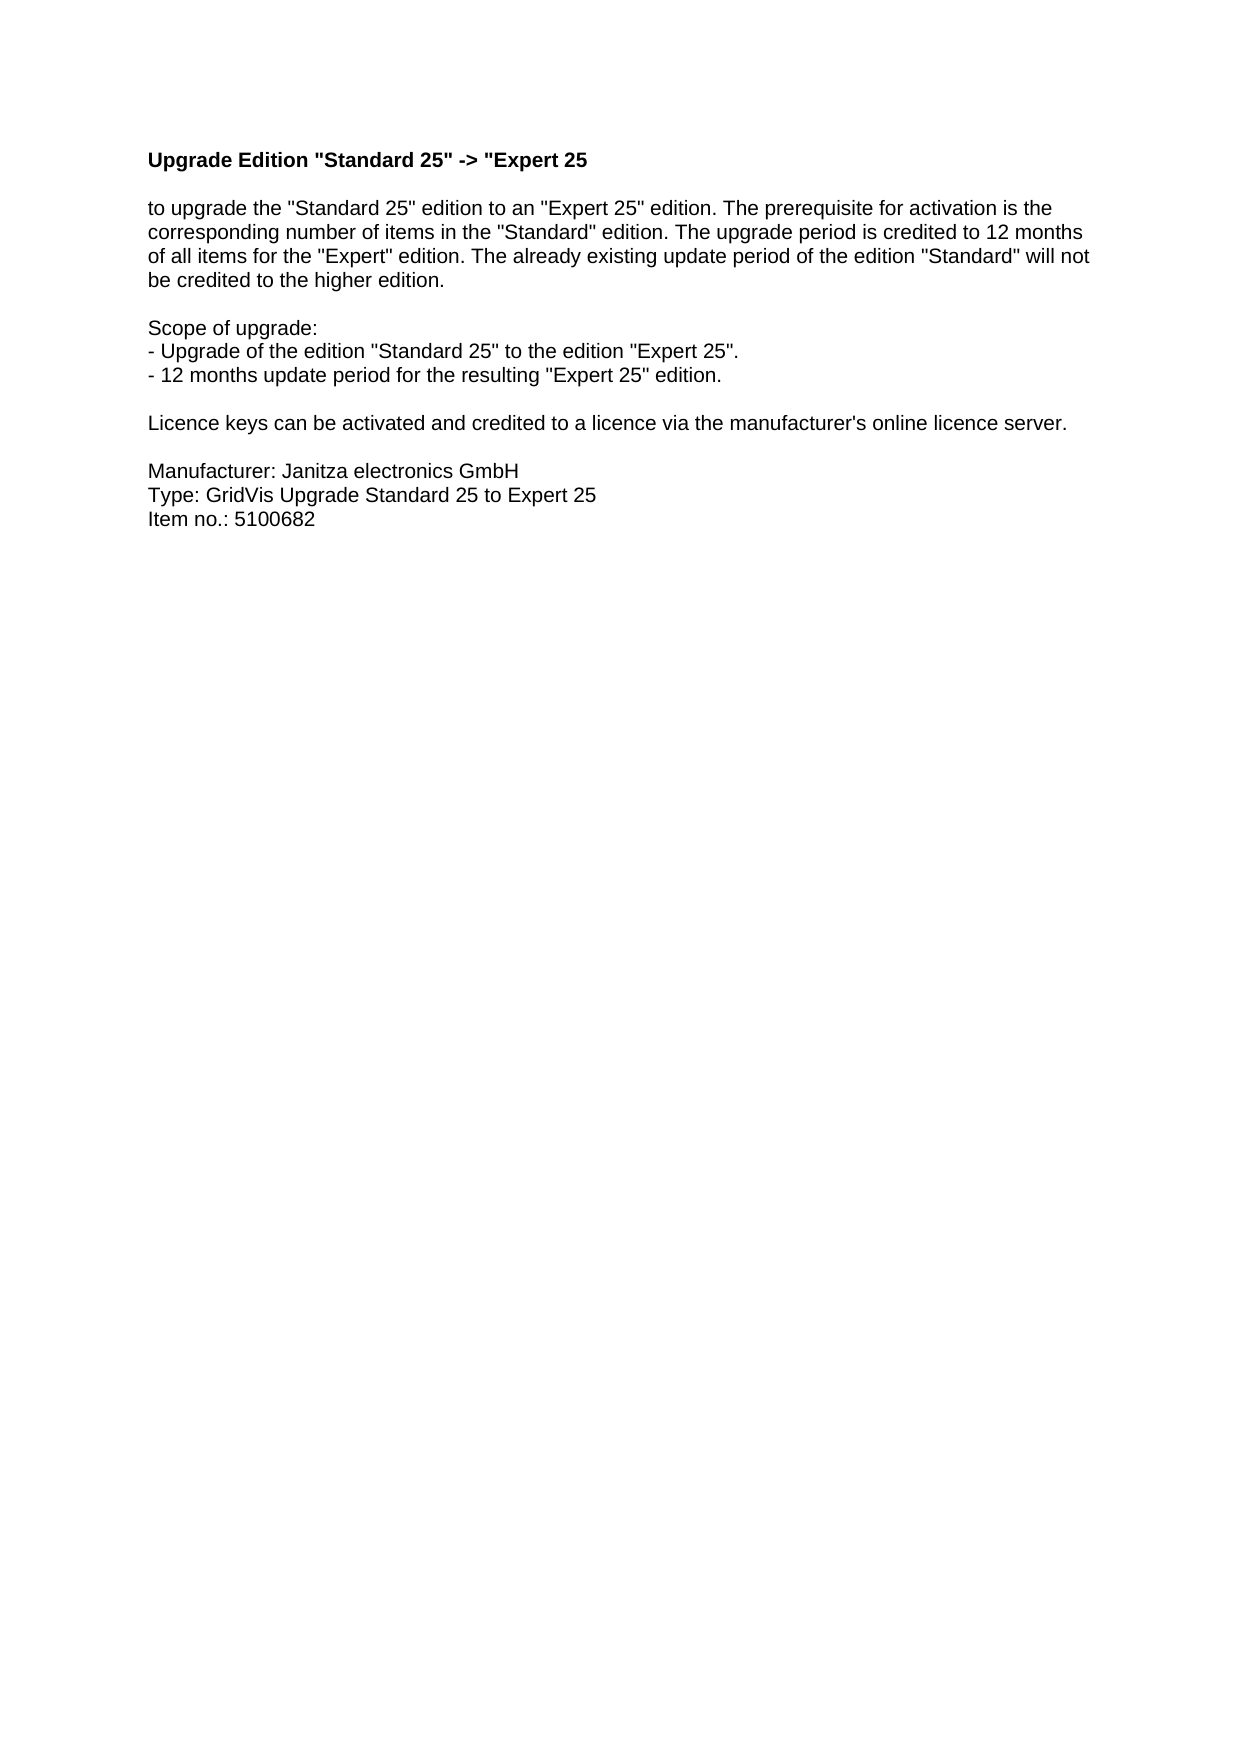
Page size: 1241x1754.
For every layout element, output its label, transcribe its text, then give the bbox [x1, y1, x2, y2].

text Upgrade Edition "Standard 25" -> "Expert 25 [148, 148, 1093, 172]
text - 12 months update period for the resulting "Expert 25" edition. [148, 363, 1093, 387]
text Manufacturer: Janitza electronics GmbH [148, 459, 1093, 483]
text to upgrade the "Standard 25" edition to an "Expert 25" edition. The prerequisite for activation is the corresponding number of items in the "Standard" edition. The upgrade period is credited to 12 months of all items for the "Expert" edition. The already existing update period of the edition "Standard" will not be credited to the higher edition. [148, 196, 1093, 291]
text Item no.: 5100682 [148, 507, 1093, 531]
text Licence keys can be activated and credited to a licence via the manufacturer's online licence server. [148, 411, 1093, 435]
text - Upgrade of the edition "Standard 25" to the edition "Expert 25". [148, 339, 1093, 363]
text Type: GridVis Upgrade Standard 25 to Expert 25 [148, 483, 1093, 507]
text Scope of upgrade: [148, 315, 1093, 339]
